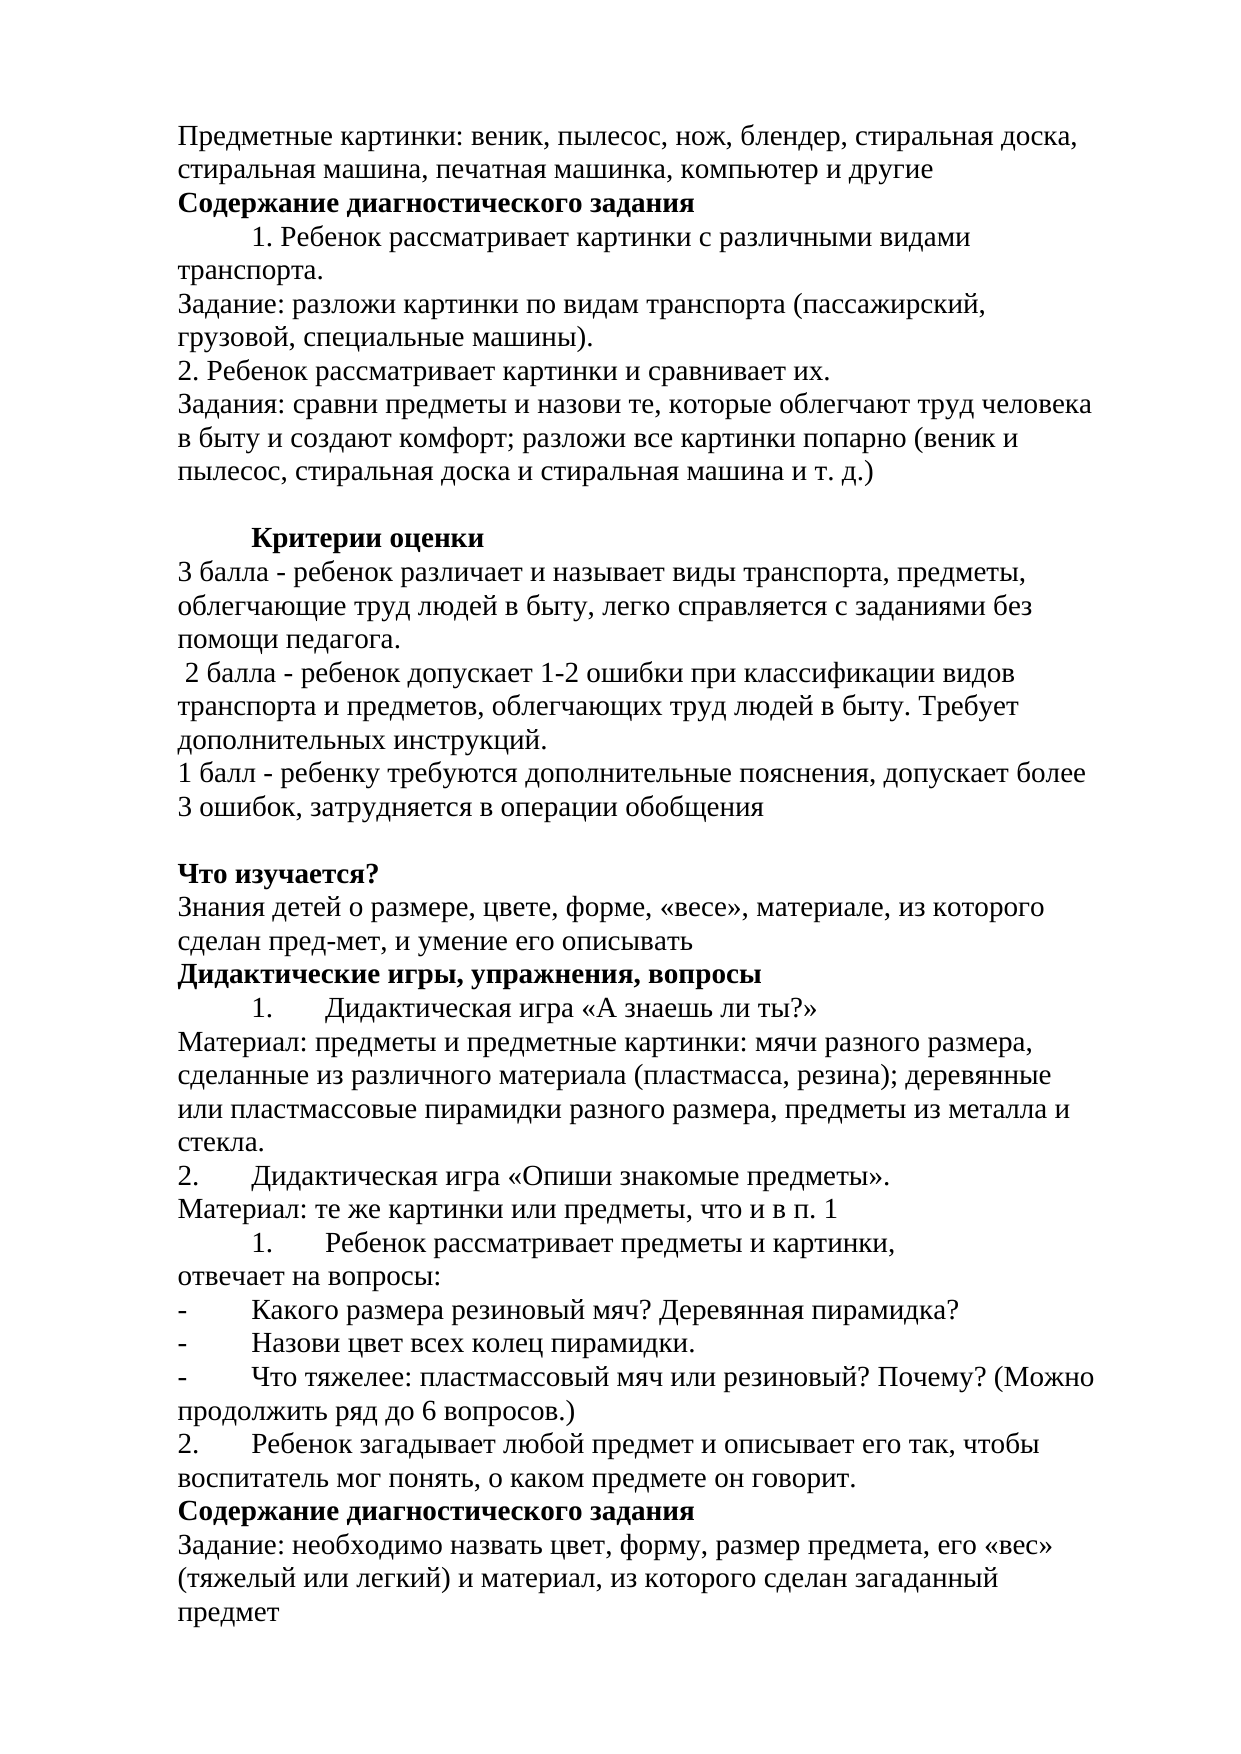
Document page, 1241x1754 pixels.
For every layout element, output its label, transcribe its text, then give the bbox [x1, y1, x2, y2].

text Задание: необходимо назвать цвет, форму, размер предмета, его «вес» (тяжелый или легкий) и материал, из которого сделан загаданный предмет [177, 1527, 1102, 1627]
text 3 балла - ребенок различает и называет виды транспорта, предметы, облегчающие труд людей в быту, легко справляется с заданиями без помощи педагога. [177, 554, 1102, 655]
text - Какого размера резиновый мяч? Деревянная пирамидка? [177, 1292, 1102, 1326]
text Знания детей о размере, цвете, форме, «весе», материале, из которого сделан пред-мет, и умение его описывать [177, 889, 1102, 957]
text отвечает на вопросы: [177, 1258, 1102, 1292]
text - Что тяжелее: пластмассовый мяч или резиновый? Почему? (Можно продолжить ряд до 6 вопросов.) [177, 1359, 1102, 1426]
text Материал: те же картинки или предметы, что и в п. 1 [177, 1191, 1102, 1225]
text 2. Ребенок рассматривает картинки и сравнивает их. [177, 353, 1102, 386]
text 2 балла - ребенок допускает 1-2 ошибки при классификации видов транспорта и предметов, облегчающих труд людей в быту. Требует дополнительных инструкций. [177, 655, 1102, 755]
text Содержание диагностического задания [177, 1493, 1102, 1527]
text 2. Ребенок загадывает любой предмет и описывает его так, чтобы воспитатель мог понять, о каком предмете он говорит. [177, 1426, 1102, 1493]
text Материал: предметы и предметные картинки: мячи разного размера, сделанные из различного материала (пластмасса, резина); деревянные или пластмассовые пирамидки разного размера, предметы из металла и стекла. [177, 1024, 1102, 1158]
text 1 балл - ребенку требуются дополнительные пояснения, допускает более 3 ошибок, затрудняется в операции обобщения [177, 755, 1102, 822]
text 1. Дидактическая игра «А знаешь ли ты?» [177, 990, 1102, 1024]
text Содержание диагностического задания [177, 185, 1102, 219]
text 1. Ребенок рассматривает предметы и картинки, [177, 1225, 1102, 1258]
text Задание: разложи картинки по видам транспорта (пассажирский, грузовой, специальные машины). [177, 286, 1102, 353]
text 2. Дидактическая игра «Опиши знакомые предметы». [177, 1158, 1102, 1191]
text Критерии оценки [177, 521, 1102, 554]
text - Назови цвет всех колец пирамидки. [177, 1326, 1102, 1359]
text 1. Ребенок рассматривает картинки с различными видами транспорта. [177, 219, 1102, 286]
text Дидактические игры, упражнения, вопросы [177, 957, 1102, 990]
text Что изучается? [177, 856, 1102, 889]
text Предметные картинки: веник, пылесос, нож, блендер, стиральная доска, стиральная машина, печатная машинка, компьютер и другие [177, 118, 1102, 185]
text Задания: сравни предметы и назови те, которые облегчают труд человека в быту и создают комфорт; разложи все картинки попарно (веник и пылесос, стиральная доска и стиральная машина и т. д.) [177, 386, 1102, 487]
